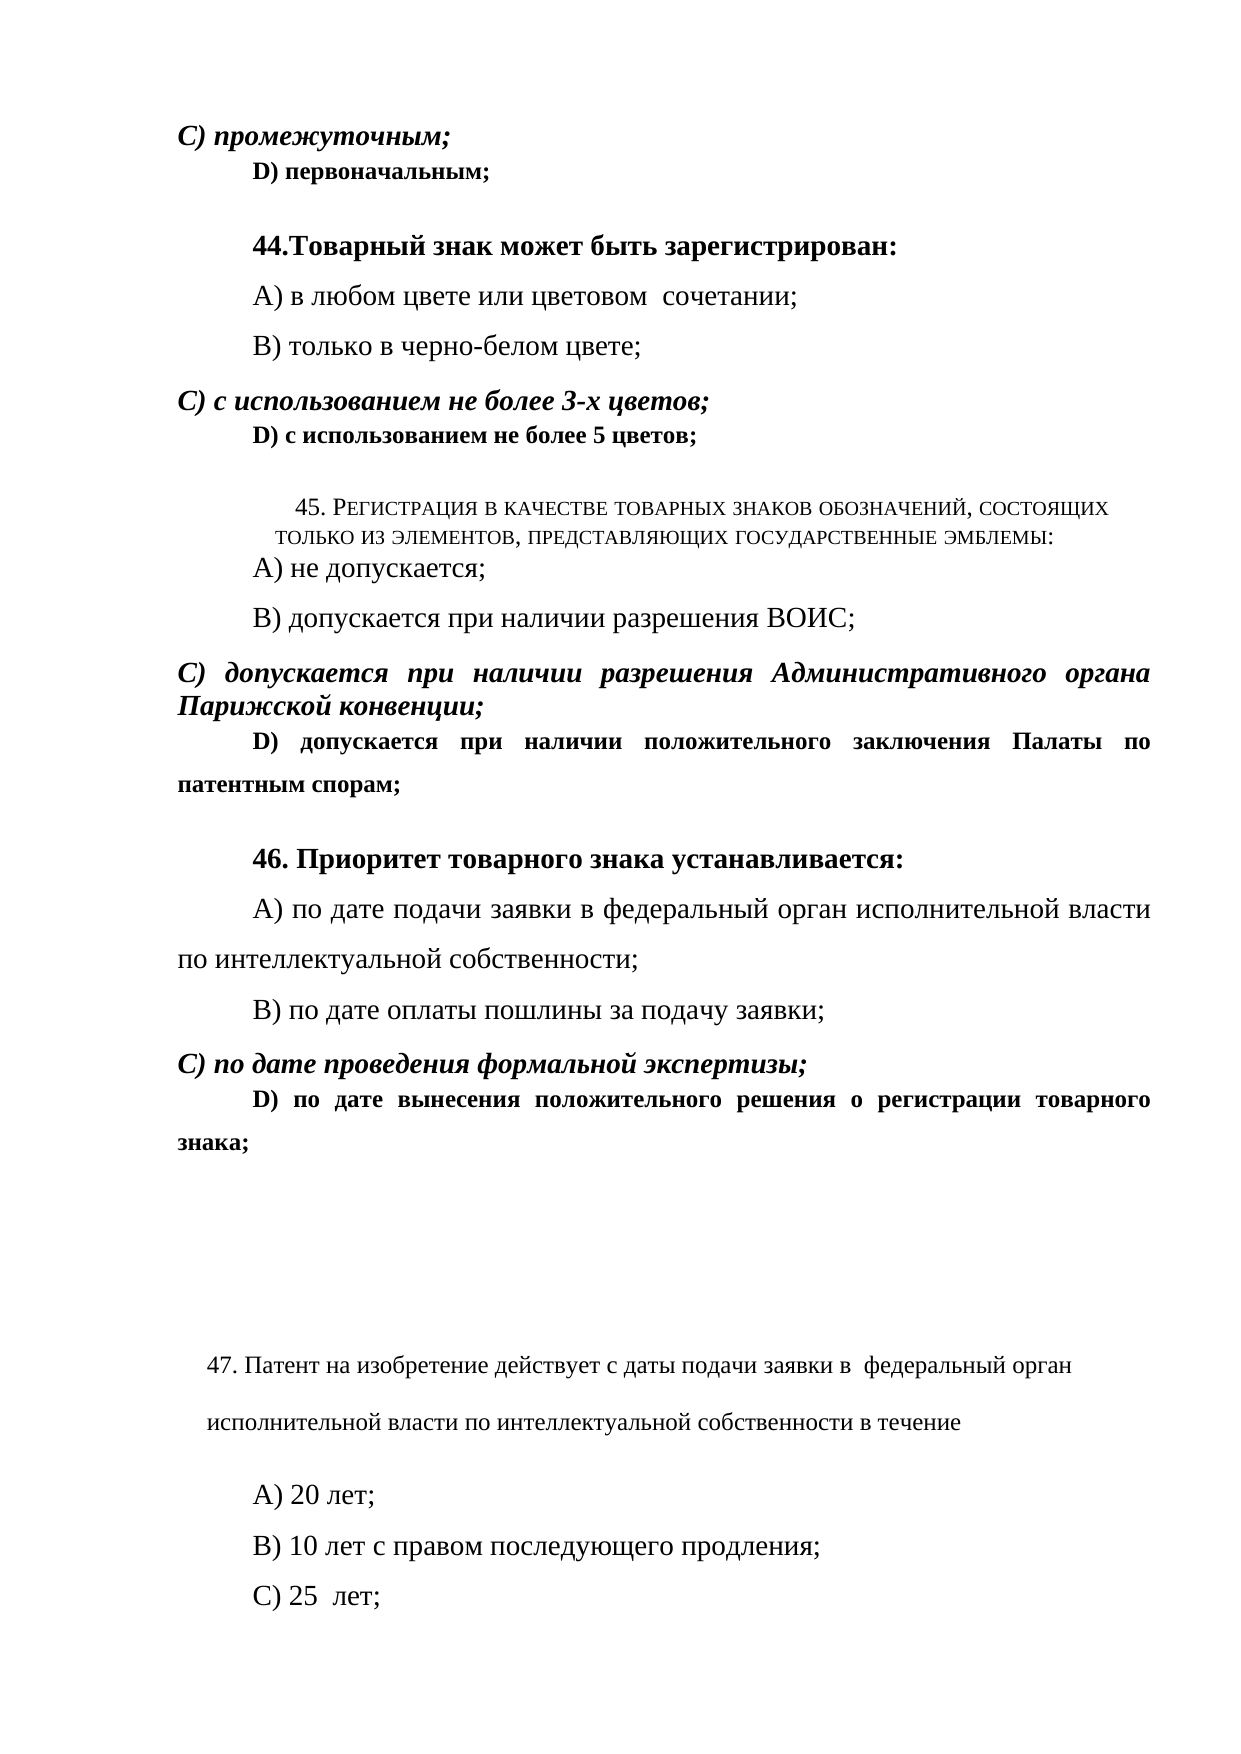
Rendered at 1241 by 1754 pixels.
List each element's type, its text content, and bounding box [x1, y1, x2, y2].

subtitle D) первоначальным; [177, 156, 1152, 184]
subtitle D) с использованием не более 5 цветов; [177, 421, 1152, 449]
text B) допускается при наличии разрешения ВОИС; [177, 600, 1152, 634]
text A) не допускается; [177, 550, 1152, 583]
text C) 25 лет; [177, 1578, 1152, 1612]
text A) в любом цвете или цветовом сочетании; [177, 278, 1152, 312]
text A) 20 лет; [177, 1477, 1152, 1511]
text 45. Регистрация в качестве товарных знаков обозначений, состоящих только из элементов, представляющих государственные эмблемы: [177, 492, 1152, 550]
text 47. Патент на изобретение действует с даты подачи заявки в федеральный орган исполнительной власти по интеллектуальной собственности в течение [207, 1350, 1152, 1436]
subtitle C) допускается при наличии разрешения Административного органа Парижской конвенции; [177, 655, 1152, 722]
subtitle C) промежуточным; [177, 118, 1152, 152]
text 44.Товарный знак может быть зарегистрирован: [177, 228, 1152, 261]
text 46. Приоритет товарного знака устанавливается: [177, 841, 1152, 874]
subtitle C) по дате проведения формальной экспертизы; [177, 1046, 1152, 1080]
subtitle D) по дате вынесения положительного решения о регистрации товарного знака; [177, 1084, 1152, 1156]
text B) 10 лет с правом последующего продления; [177, 1528, 1152, 1561]
subtitle C) с использованием не более 3-х цветов; [177, 383, 1152, 416]
text A) по дате подачи заявки в федеральный орган исполнительной власти по интеллектуальной собственности; [177, 891, 1152, 975]
text B) только в черно-белом цвете; [177, 328, 1152, 362]
text B) по дате оплаты пошлины за подачу заявки; [177, 992, 1152, 1025]
subtitle D) допускается при наличии положительного заключения Палаты по патентным спорам; [177, 726, 1152, 798]
